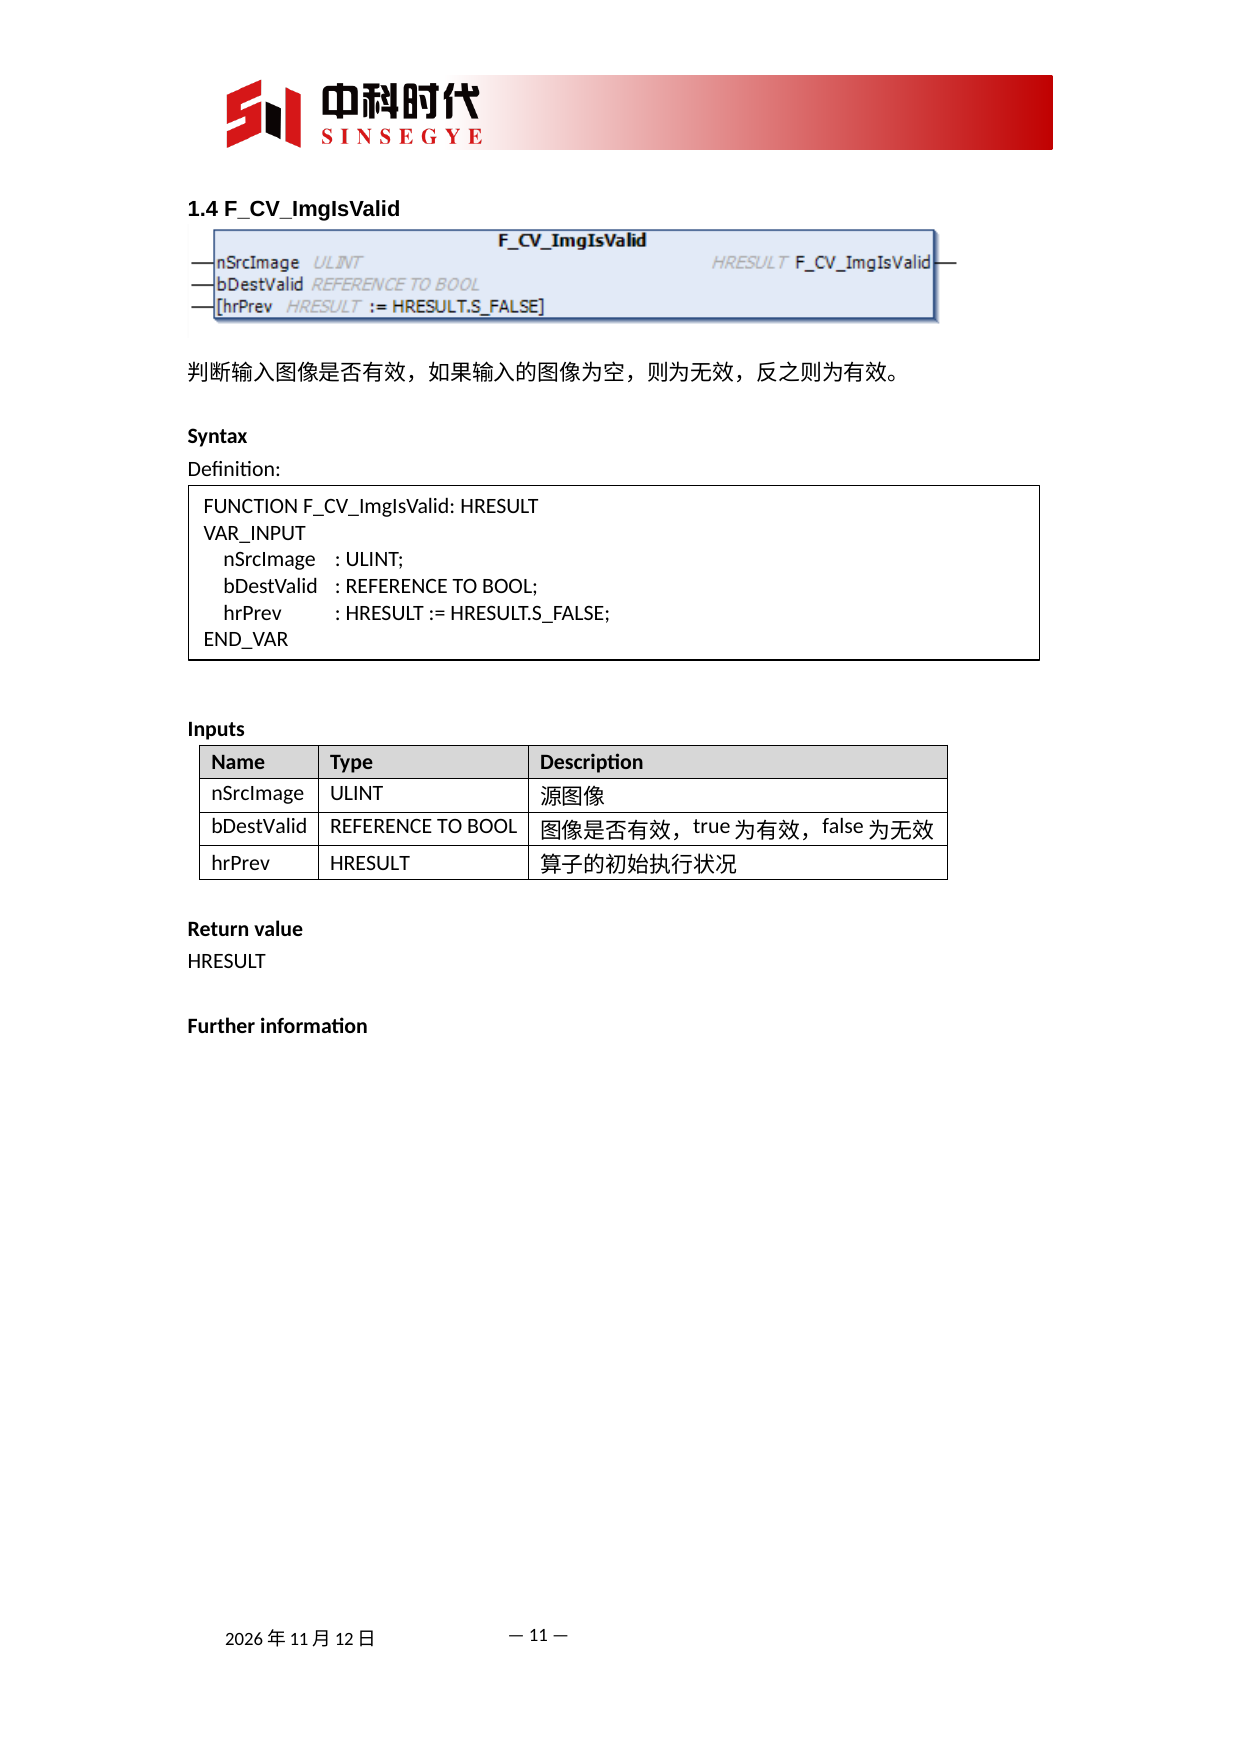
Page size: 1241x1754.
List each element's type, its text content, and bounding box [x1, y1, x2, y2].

text Definition: [187, 452, 1053, 484]
text Inputs [187, 712, 1053, 744]
text Further information [187, 1010, 1053, 1042]
text 判断输入图像是否有效，如果输入的图像为空，则为无效，反之则为有效。 [187, 354, 1053, 387]
table_cell 源图像 [529, 779, 947, 812]
table_cell bDestValid [200, 813, 318, 845]
table_cell HRESULT [319, 846, 528, 879]
text HRESULT [187, 945, 1053, 977]
table_cell nSrcImage [200, 779, 318, 812]
table_header Description [529, 746, 947, 778]
table_cell 图像是否有效，true为有效，false为无效 [529, 813, 947, 845]
subtitle F_CV_ImgIsValid [187, 192, 1053, 224]
table_cell REFERENCE TO BOOL [319, 813, 528, 845]
table_header Name [200, 746, 318, 778]
table_cell hrPrev [200, 846, 318, 879]
table_cell ULINT [319, 779, 528, 812]
picture [225, 78, 483, 150]
picture [187, 224, 963, 338]
table_header Type [319, 746, 528, 778]
table_cell 算子的初始执行状况 [529, 846, 947, 879]
text Syntax [187, 419, 1053, 452]
text Return value [187, 912, 1053, 945]
